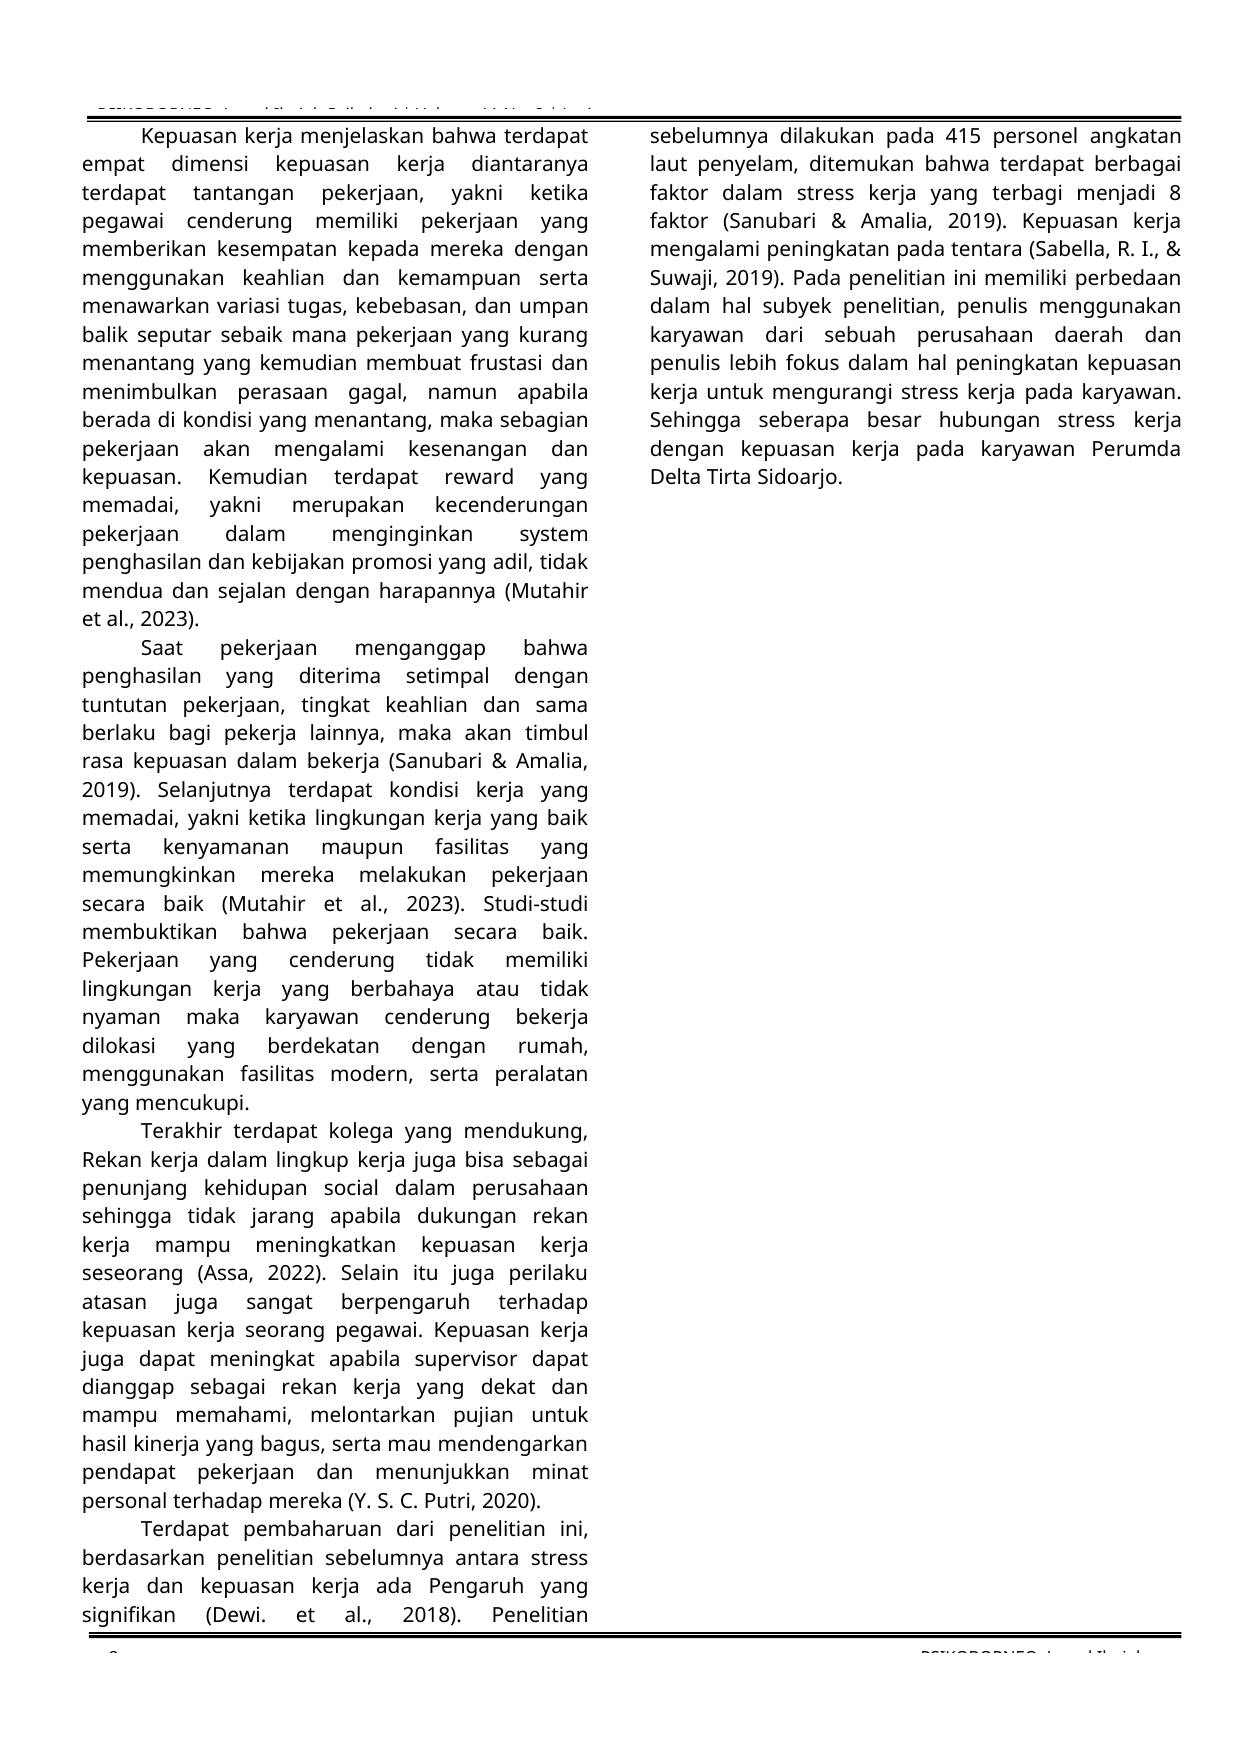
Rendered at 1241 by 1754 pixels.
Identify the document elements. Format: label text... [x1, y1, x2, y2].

text Terdapat pembaharuan dari penelitian ini, berdasarkan penelitian sebelumnya antara stress kerja dan kepuasan kerja ada Pengaruh yang signifikan (Dewi. et al., 2018). Penelitian sebelumnya dilakukan pada 415 personel angkatan laut penyelam, ditemukan bahwa terdapat berbagai faktor dalam stress kerja yang terbagi menjadi 8 faktor (Sanubari & Amalia, 2019). Kepuasan kerja mengalami peningkatan pada tentara (Sabella, R. I., & Suwaji, 2019). Pada penelitian ini memiliki perbedaan dalam hal subyek penelitian, penulis menggunakan karyawan dari sebuah perusahaan daerah dan penulis lebih fokus dalam hal peningkatan kepuasan kerja untuk mengurangi stress kerja pada karyawan. Sehingga seberapa besar hubungan stress kerja dengan kepuasan kerja pada karyawan Perumda Delta Tirta Sidoarjo. [82, 1514, 589, 1628]
text Saat pekerjaan menganggap bahwa penghasilan yang diterima setimpal dengan tuntutan pekerjaan, tingkat keahlian dan sama berlaku bagi pekerja lainnya, maka akan timbul rasa kepuasan dalam bekerja (Sanubari & Amalia, 2019). Selanjutnya terdapat kondisi kerja yang memadai, yakni ketika lingkungan kerja yang baik serta kenyamanan maupun fasilitas yang memungkinkan mereka melakukan pekerjaan secara baik (Mutahir et al., 2023). Studi-studi membuktikan bahwa pekerjaan secara baik. Pekerjaan yang cenderung tidak memiliki lingkungan kerja yang berbahaya atau tidak nyaman maka karyawan cenderung bekerja dilokasi yang berdekatan dengan rumah, menggunakan fasilitas modern, serta peralatan yang mencukupi. [82, 633, 589, 1116]
text Terakhir terdapat kolega yang mendukung, Rekan kerja dalam lingkup kerja juga bisa sebagai penunjang kehidupan social dalam perusahaan sehingga tidak jarang apabila dukungan rekan kerja mampu meningkatkan kepuasan kerja seseorang (Assa, 2022). Selain itu juga perilaku atasan juga sangat berpengaruh terhadap kepuasan kerja seorang pegawai. Kepuasan kerja juga dapat meningkat apabila supervisor dapat dianggap sebagai rekan kerja yang dekat dan mampu memahami, melontarkan pujian untuk hasil kinerja yang bagus, serta mau mendengarkan pendapat pekerjaan dan menunjukkan minat personal terhadap mereka (Y. S. C. Putri, 2020). [82, 1116, 588, 1514]
text Terdapat pembaharuan dari penelitian ini, berdasarkan penelitian sebelumnya antara stress kerja dan kepuasan kerja ada Pengaruh yang signifikan (Dewi. et al., 2018). Penelitian sebelumnya dilakukan pada 415 personel angkatan laut penyelam, ditemukan bahwa terdapat berbagai faktor dalam stress kerja yang terbagi menjadi 8 faktor (Sanubari & Amalia, 2019). Kepuasan kerja mengalami peningkatan pada tentara (Sabella, R. I., & Suwaji, 2019). Pada penelitian ini memiliki perbedaan dalam hal subyek penelitian, penulis menggunakan karyawan dari sebuah perusahaan daerah dan penulis lebih fokus dalam hal peningkatan kepuasan kerja untuk mengurangi stress kerja pada karyawan. Sehingga seberapa besar hubungan stress kerja dengan kepuasan kerja pada karyawan Perumda Delta Tirta Sidoarjo. [649, 121, 1182, 491]
text Kepuasan kerja menjelaskan bahwa terdapat empat dimensi kepuasan kerja diantaranya terdapat tantangan pekerjaan, yakni ketika pegawai cenderung memiliki pekerjaan yang memberikan kesempatan kepada mereka dengan menggunakan keahlian dan kemampuan serta menawarkan variasi tugas, kebebasan, dan umpan balik seputar sebaik mana pekerjaan yang kurang menantang yang kemudian membuat frustasi dan menimbulkan perasaan gagal, namun apabila berada di kondisi yang menantang, maka sebagian pekerjaan akan mengalami kesenangan dan kepuasan. Kemudian terdapat reward yang memadai, yakni merupakan kecenderungan pekerjaan dalam menginginkan system penghasilan dan kebijakan promosi yang adil, tidak mendua dan sejalan dengan harapannya (Mutahir et al., 2023). [82, 121, 589, 633]
